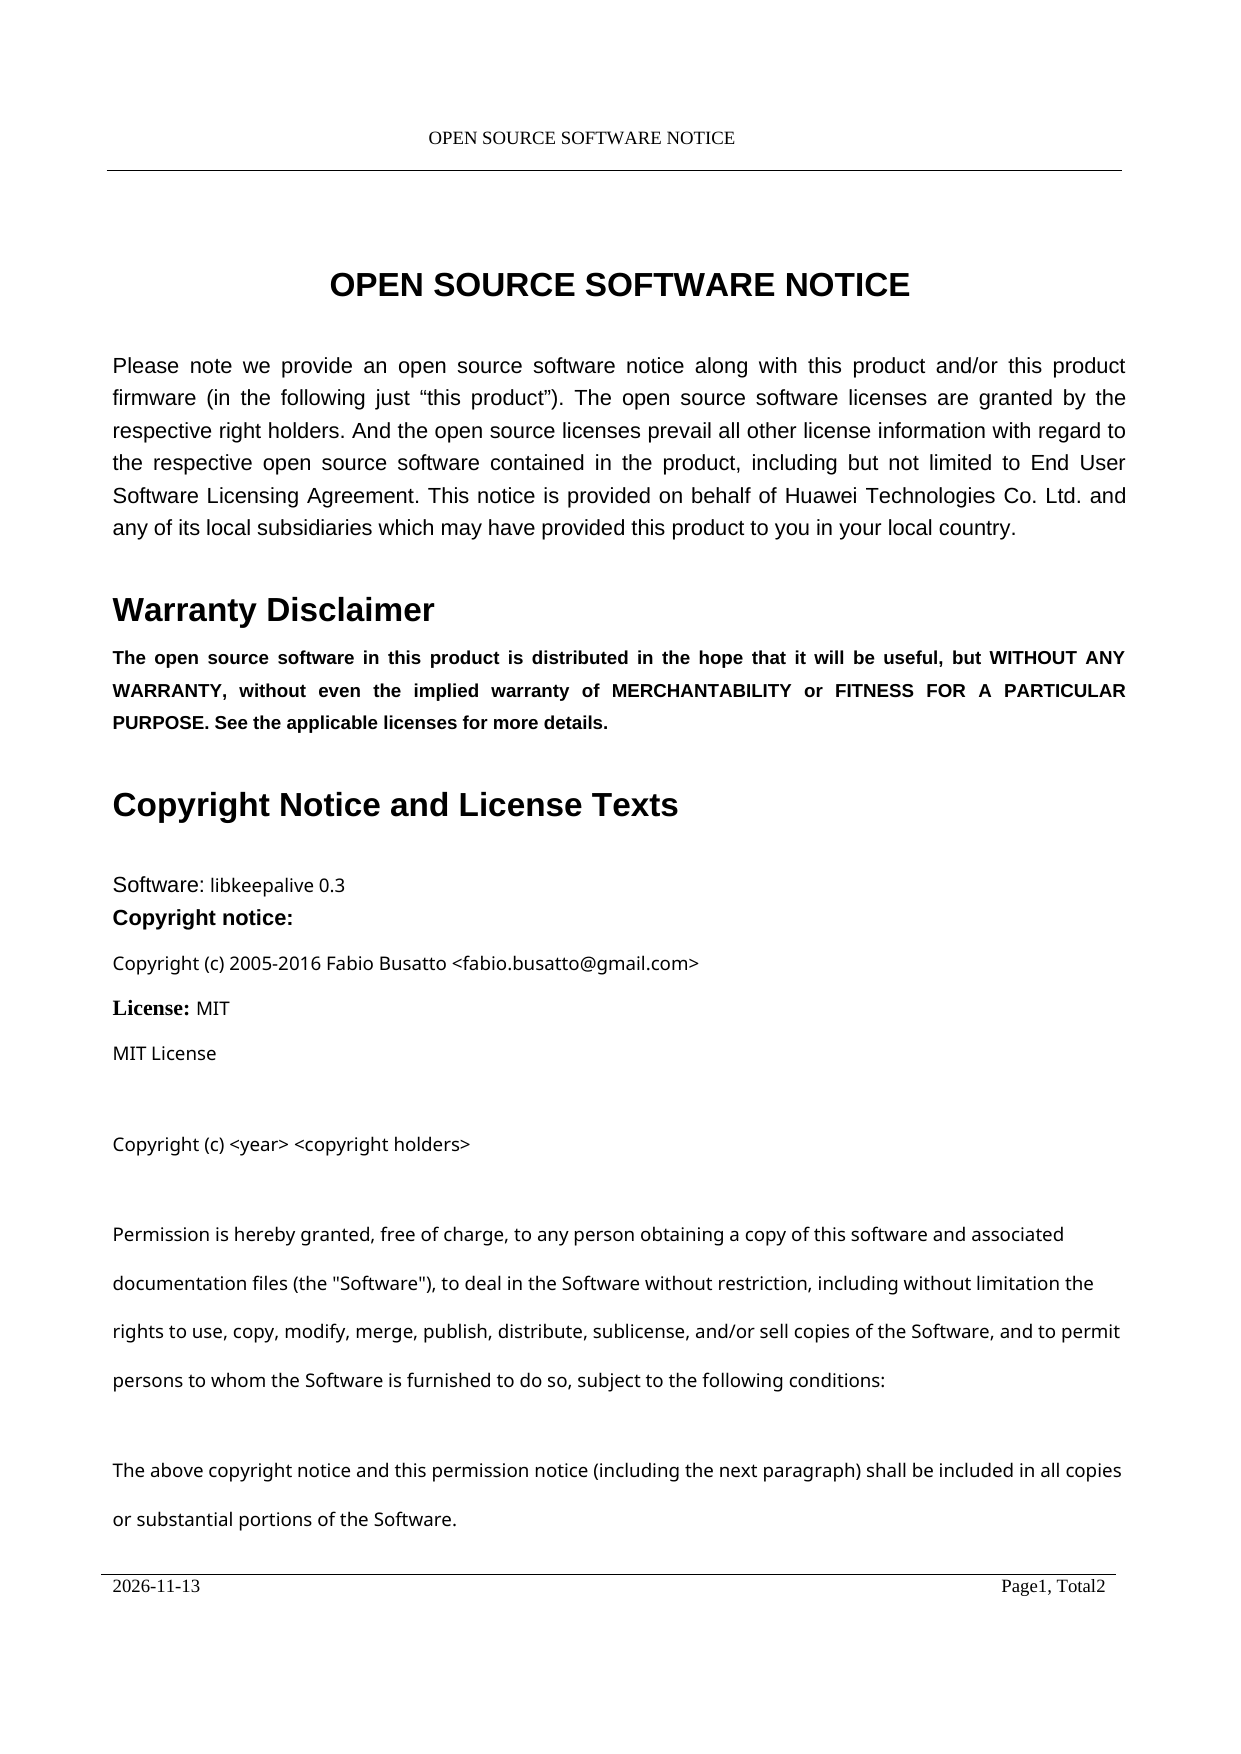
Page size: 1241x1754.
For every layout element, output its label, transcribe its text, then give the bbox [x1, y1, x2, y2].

text Copyright (c) 2005-2016 Fabio Busatto <fabio.busatto@gmail.com> [112, 947, 1128, 979]
text Copyright Notice and License Texts [112, 771, 1128, 836]
text Copyright (c) <year> <copyright holders> [112, 1127, 1128, 1160]
text MIT License [112, 1037, 1128, 1070]
text OPEN SOURCE SOFTWARE NOTICE [112, 251, 1128, 316]
text The above copyright notice and this permission notice (including the next paragraph) shall be included in all copies or substantial portions of the Software. [112, 1454, 1128, 1536]
text Permission is hereby granted, free of charge, to any person obtaining a copy of this software and associated documentation files (the "Software"), to deal in the Software without restriction, including without limitation the rights to use, copy, modify, merge, publish, distribute, sublicense, and/or sell copies of the Software, and to permit persons to whom the Software is furnished to do so, subject to the following conditions: [112, 1218, 1128, 1397]
text License: MIT [112, 992, 1128, 1024]
text Warranty Disclaimer [112, 576, 1128, 641]
text Copyright notice: [112, 901, 1128, 934]
text Software: libkeepalive 0.3 [112, 869, 1128, 901]
text Please note we provide an open source software notice along with this product and/or this product firmware (in the following just “this product”). The open source software licenses are granted by the respective right holders. And the open source licenses prevail all other license information with regard to the respective open source software contained in the product, including but not limited to End User Software Licensing Agreement. This notice is provided on behalf of Huawei Technologies Co. Ltd. and any of its local subsidiaries which may have provided this product to you in your local country. [112, 349, 1128, 544]
text The open source software in this product is distributed in the hope that it will be useful, but WITHOUT ANY WARRANTY, without even the implied warranty of MERCHANTABILITY or FITNESS FOR A PARTICULAR PURPOSE. See the applicable licenses for more details. [112, 641, 1128, 739]
